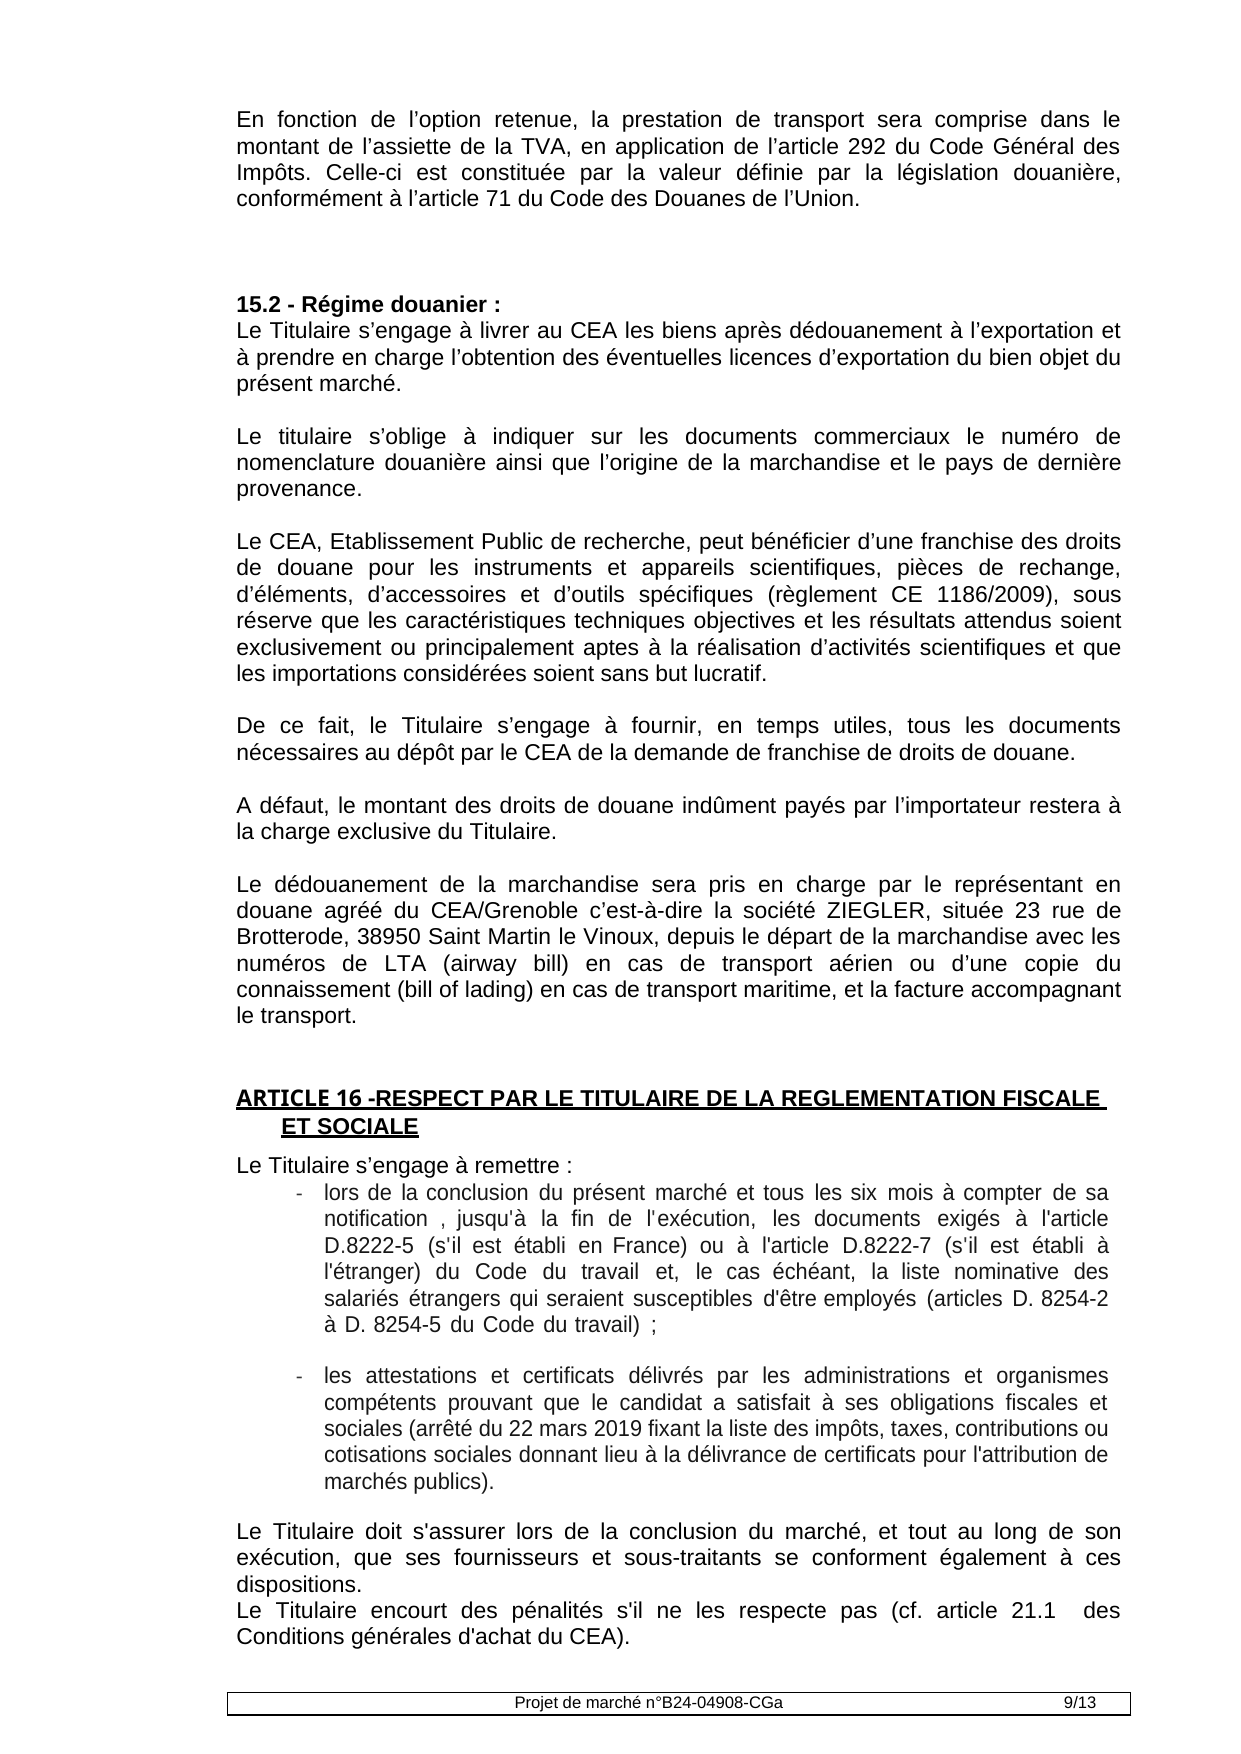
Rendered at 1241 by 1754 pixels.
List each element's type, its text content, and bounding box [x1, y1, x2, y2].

text A défaut, le montant des droits de douane indûment payés par l’importateur restera à la charge exclusive du Titulaire. [236, 792, 1122, 844]
list - Régime douanier : [236, 291, 1122, 317]
list les attestations et certificats délivrés par les administrations et organismes compétents prouvant que le candidat a satisfait à ses obligations fiscales et sociales (arrêté du 22 mars 2019 fixant la liste des impôts, taxes, contributions ou cotisations sociales donnant lieu à la délivrance de certificats pour l'attribution de marchés publics). [296, 1362, 1109, 1494]
text Le Titulaire encourt des pénalités s'il ne les respecte pas (cf. article 21.1 des Conditions générales d'achat du CEA). [236, 1597, 1122, 1649]
text RESPECT PAR LE TITULAIRE DE SOCIALE [236, 1081, 1122, 1139]
text Le CEA, Etablissement Public de recherche, peut bénéficier d’une franchise des droits de douane pour les instruments et appareils scientifiques, pièces de rechange, d’éléments, d’accessoires et d’outils spécifiques (règlement CE 1186/2009), sous réserve que les caractéristiques techniques objectives et les résultats attendus soient exclusivement ou principalement aptes à la réalisation d’activités scientifiques et que les importations considérées soient sans but lucratif. [236, 528, 1122, 686]
text Le titulaire s’oblige à indiquer sur les documents commerciaux le numéro de nomenclature douanière ainsi que l’origine de la marchandise et le pays de dernière provenance. [236, 423, 1122, 502]
list lors de la conclusion du présent marché et tous les six mois à compter de sa notification , jusqu'à la fin de l'exécution, les documents exigés à l'article D.8222-5 (s'il est établi en France) ou à l'article D.8222-7 (s'il est établi à l'étranger) du Code du travail et, le cas échéant, la liste nominative des salariés étrangers qui seraient susceptibles d'être employés (articles D. 8254-2 à D. 8254-5 du Code du travail) ; [296, 1179, 1109, 1337]
text Le Titulaire s’engage à remettre : [236, 1152, 1122, 1178]
text Le dédouanement de la marchandise sera pris en charge par le représentant en douane agréé du CEA/Grenoble c’est-à-dire la société ZIEGLER, située 23 rue de Brotterode, 38950 Saint Martin le Vinoux, depuis le départ de la marchandise avec les numéros de LTA (airway bill) en cas de transport aérien ou d’une copie du connaissement (bill of lading) en cas de transport maritime, et la facture accompagnant le transport. [236, 871, 1122, 1029]
text Le Titulaire s’engage à livrer au CEA les biens après dédouanement à l’exportation et à prendre en charge l’obtention des éventuelles licences d’exportation du bien objet du présent marché. [236, 317, 1122, 396]
text De ce fait, le Titulaire s’engage à fournir, en temps utiles, tous les documents nécessaires au dépôt par le CEA de la demande de franchise de droits de douane. [236, 712, 1122, 765]
text Le Titulaire doit s'assurer lors de la conclusion du marché, et tout au long de son exécution, que ses fournisseurs et sous-traitants se conforment également à ces dispositions. [236, 1518, 1122, 1597]
text En fonction de l’option retenue, la prestation de transport sera comprise dans le montant de l’assiette de la TVA, en application de l’article 292 du Code Général des Impôts. Celle-ci est constituée par la valeur définie par la législation douanière, conformément à l’article 71 du Code des Douanes de l’Union. [236, 106, 1122, 212]
